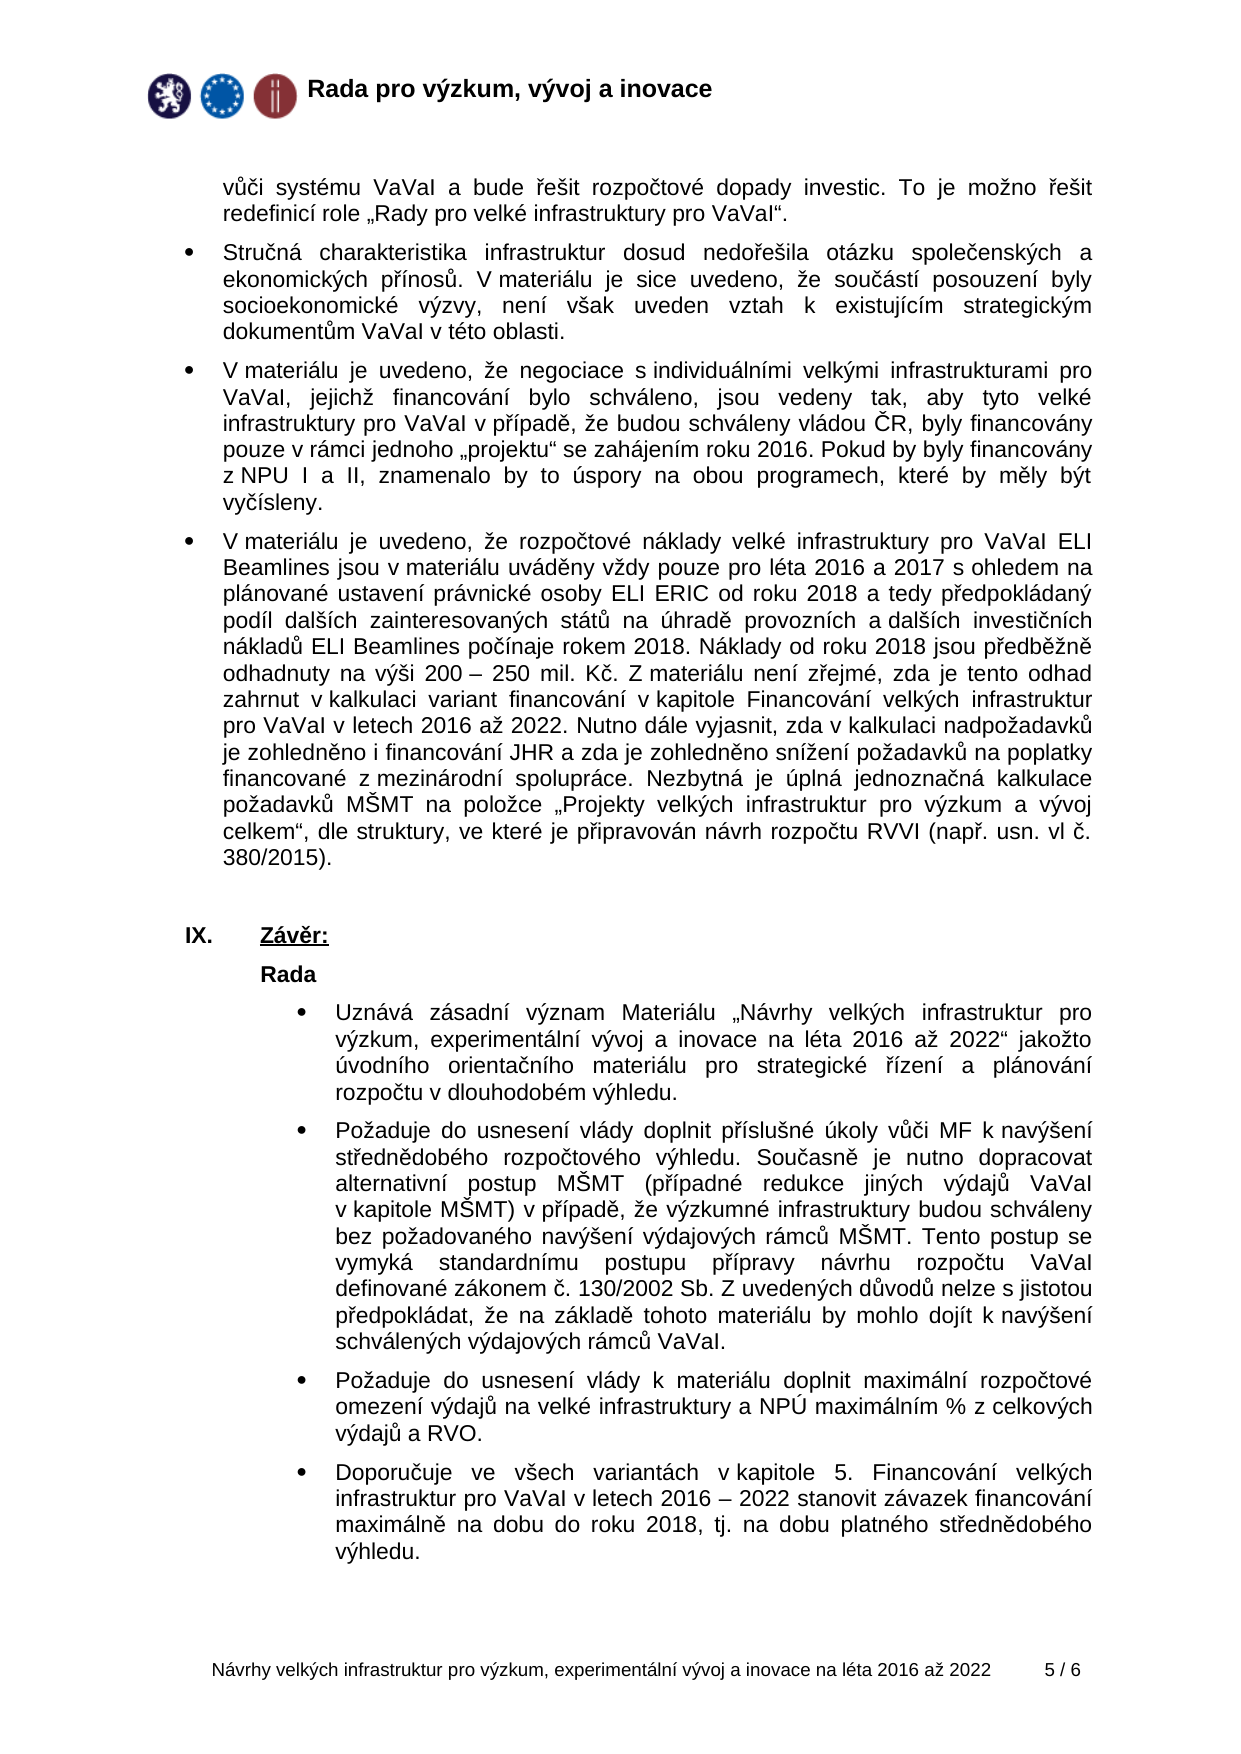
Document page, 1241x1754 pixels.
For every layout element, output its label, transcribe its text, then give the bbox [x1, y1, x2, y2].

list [185, 174, 1093, 227]
picture [147, 73, 298, 120]
list Požaduje do usnesení vlády k materiálu doplnit maximální rozpočtové omezení výdajů na velké infrastruktury a NPÚ maximálním % z celkových výdajů a RVO. [298, 1367, 1093, 1446]
list Požaduje do usnesení vlády doplnit příslušné úkoly vůči MF k navýšení střednědobého rozpočtového výhledu. Současně je nutno dopracovat alternativní postup MŠMT (případné redukce jiných výdajů VaVaI v kapitole MŠMT) v případě, že výzkumné infrastruktury budou schváleny bez požadovaného navýšení výdajových rámců MŠMT. Tento postup se vymyká standardnímu postupu přípravy návrhu rozpočtu VaVaI definované zákonem č. 130/2002 Sb. Z uvedených důvodů nelze s jistotou předpokládat, že na základě tohoto materiálu by mohlo dojít k navýšení schválených výdajových rámců VaVaI. [298, 1117, 1093, 1354]
list Rada [260, 961, 1093, 987]
list Uznává zásadní význam Materiálu „Návrhy velkých infrastruktur pro výzkum, experimentální vývoj a inovace na léta 2016 až 2022“ jakožto úvodního orientačního materiálu pro strategické řízení a plánování rozpočtu v dlouhodobém výhledu. [298, 999, 1093, 1105]
list Závěr: [185, 922, 1093, 948]
list Stručná charakteristika infrastruktur dosud nedořešila otázku společenských a ekonomických přínosů. V materiálu je sice uvedeno, že součástí posouzení byly socioekonomické výzvy, není však uveden vztah k existujícím strategickým dokumentům VaVaI v této oblasti. [185, 239, 1093, 344]
list V materiálu je uvedeno, že negociace s individuálními velkými infrastrukturami pro VaVaI, jejichž financování bylo schváleno, jsou vedeny tak, aby tyto velké infrastruktury pro VaVaI v případě, že budou schváleny vládou ČR, byly financovány pouze v rámci jednoho „projektu“ se zahájením roku 2016. Pokud by byly financovány z NPU I a II, znamenalo by to úspory na obou programech, které by měly být vyčísleny. [185, 357, 1093, 515]
list Doporučuje ve všech variantách v kapitole 5. Financování velkých infrastruktur pro VaVaI v letech 2016 – 2022 stanovit závazek financování maximálně na dobu do roku 2018, tj. na dobu platného střednědobého výhledu. [298, 1458, 1093, 1564]
list V materiálu je uvedeno, že rozpočtové náklady velké infrastruktury pro VaVaI ELI Beamlines jsou v materiálu uváděny vždy pouze pro léta 2016 a 2017 s ohledem na plánované ustavení právnické osoby ELI ERIC od roku 2018 a tedy předpokládaný podíl dalších zainteresovaných států na úhradě provozních a dalších investičních nákladů ELI Beamlines počínaje rokem 2018. Náklady od roku 2018 jsou předběžně odhadnuty na výši 200 – 250 mil. Kč. Z materiálu není zřejmé, zda je tento odhad zahrnut v kalkulaci variant financování v kapitole Financování velkých infrastruktur pro VaVaI v letech 2016 až 2022. Nutno dále vyjasnit, zda v kalkulaci nadpožadavků je zohledněno i financování JHR a zda je zohledněno snížení požadavků na poplatky financované z mezinárodní spolupráce. Nezbytná je úplná jednoznačná kalkulace požadavků MŠMT na položce „Projekty velkých infrastruktur pro výzkum a vývoj celkem“, dle struktury, ve které je připravován návrh rozpočtu RVVI (např. usn. vl č. 380/2015). [185, 528, 1093, 870]
